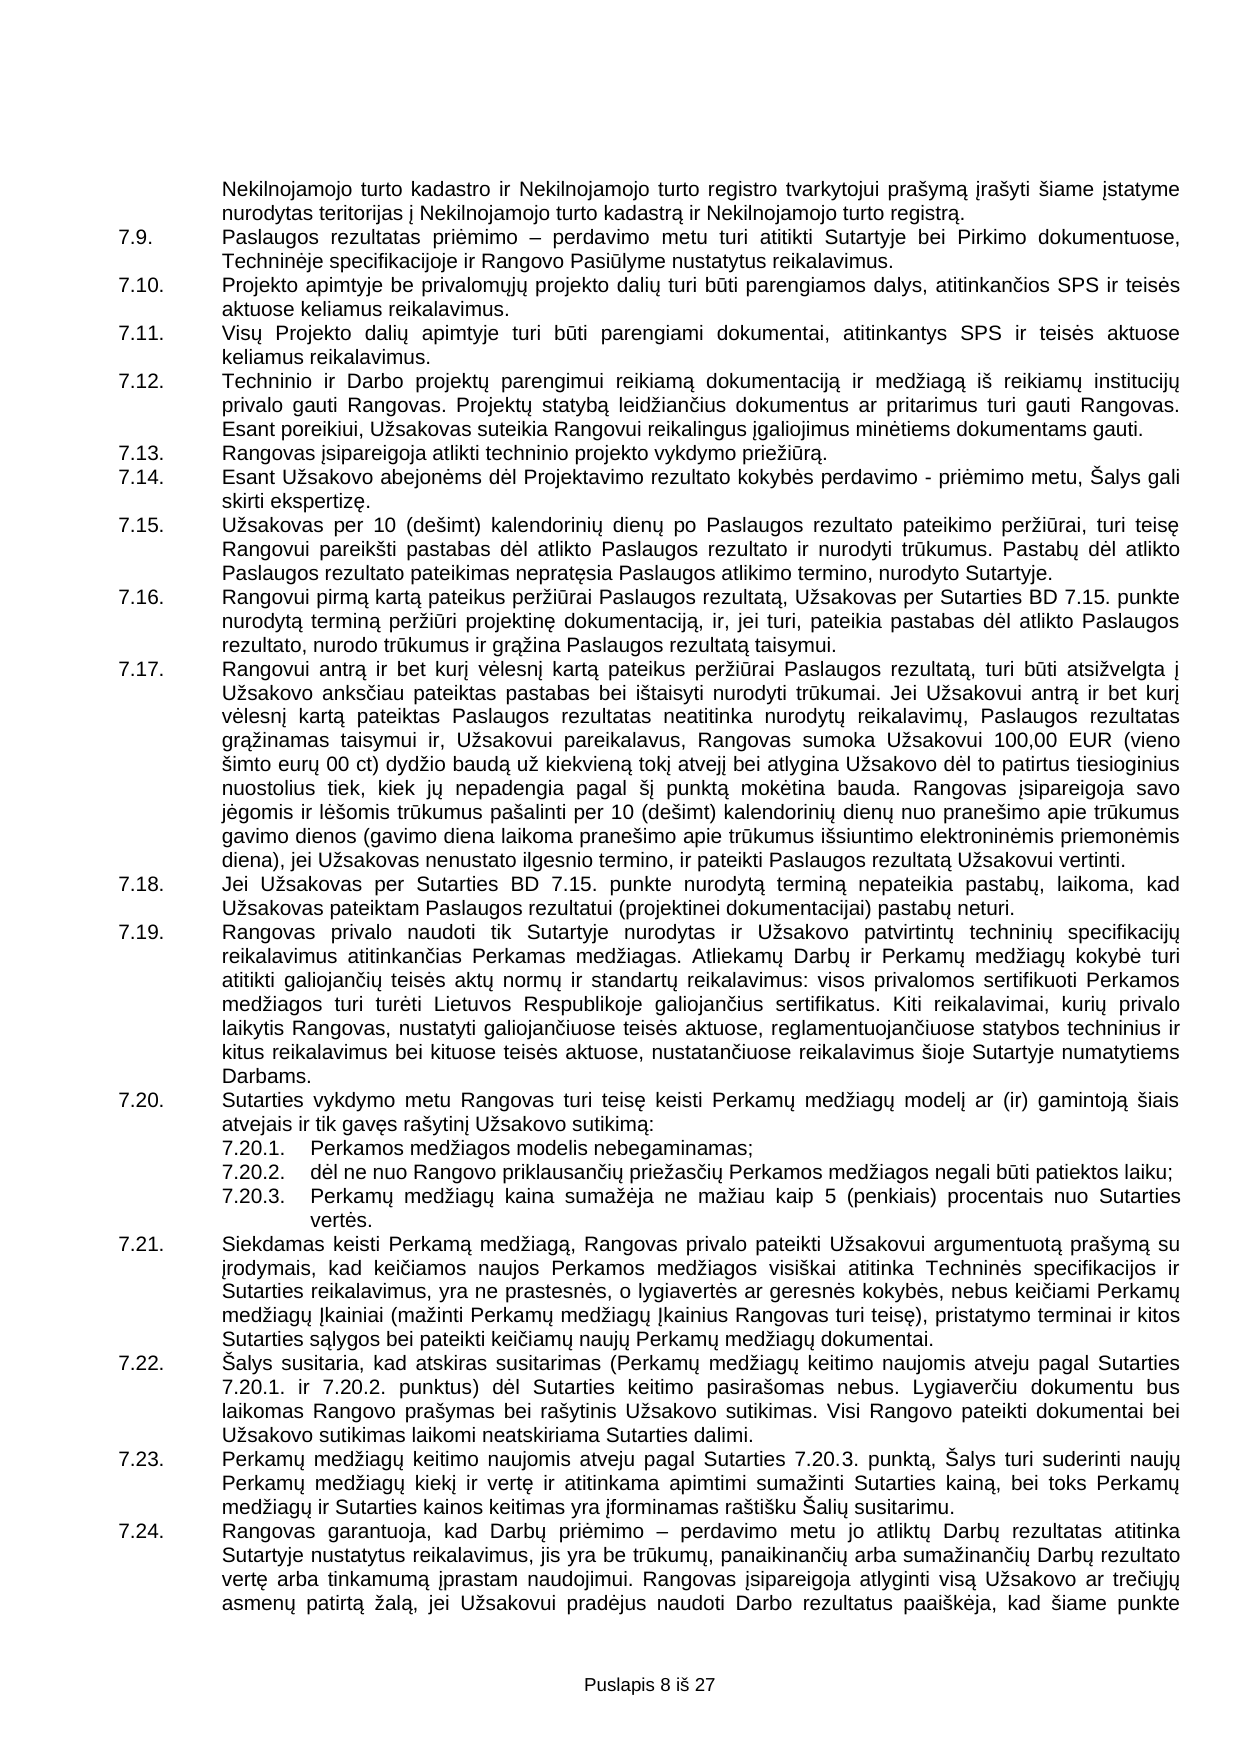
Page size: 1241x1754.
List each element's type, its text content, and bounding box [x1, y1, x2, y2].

list dėl ne nuo Rangovo priklausančių priežasčių Perkamos medžiagos negali būti patiektos laiku; [222, 1159, 1181, 1183]
list Rangovas įsipareigoja atlikti techninio projekto vykdymo priežiūrą. [118, 441, 1181, 465]
list Perkamų medžiagų keitimo naujomis atveju pagal Sutarties 7.20.3. punktą, Šalys turi suderinti naujų Perkamų medžiagų kiekį ir vertę ir atitinkama apimtimi sumažinti Sutarties kainą, bei toks Perkamų medžiagų ir Sutarties kainos keitimas yra įforminamas raštišku Šalių susitarimu. [118, 1447, 1181, 1519]
list Sutarties vykdymo metu Rangovas turi teisę keisti Perkamų medžiagų modelį ar (ir) gamintoją šiais atvejais ir tik gavęs rašytinį Užsakovo sutikimą: [118, 1088, 1181, 1136]
list Esant Užsakovo abejonėms dėl Projektavimo rezultato kokybės perdavimo - priėmimo metu, Šalys gali skirti ekspertizę. [118, 465, 1181, 513]
list Techninio ir Darbo projektų parengimui reikiamą dokumentaciją ir medžiagą iš reikiamų institucijų privalo gauti Rangovas. Projektų statybą leidžiančius dokumentus ar pritarimus turi gauti Rangovas. Esant poreikiui, Užsakovas suteikia Rangovui reikalingus įgaliojimus minėtiems dokumentams gauti. [118, 369, 1181, 441]
list Jei Užsakovas per Sutarties BD 7.15. punkte nurodytą terminą nepateikia pastabų, laikoma, kad Užsakovas pateiktam Paslaugos rezultatui (projektinei dokumentacijai) pastabų neturi. [118, 872, 1181, 920]
list Perkamų medžiagų kaina sumažėja ne mažiau kaip 5 (penkiais) procentais nuo Sutarties vertės. [222, 1183, 1181, 1231]
list Visų Projekto dalių apimtyje turi būti parengiami dokumentai, atitinkantys SPS ir teisės aktuose keliamus reikalavimus. [118, 321, 1181, 369]
list Šalys susitaria, kad atskiras susitarimas (Perkamų medžiagų keitimo naujomis atveju pagal Sutarties 7.20.1. ir 7.20.2. punktus) dėl Sutarties keitimo pasirašomas nebus. Lygiaverčiu dokumentu bus laikomas Rangovo prašymas bei rašytinis Užsakovo sutikimas. Visi Rangovo pateikti dokumentai bei Užsakovo sutikimas laikomi neatskiriama Sutarties dalimi. [118, 1351, 1181, 1447]
list Perkamos medžiagos modelis nebegaminamas; [222, 1136, 1181, 1159]
list Rangovui antrą ir bet kurį vėlesnį kartą pateikus peržiūrai Paslaugos rezultatą, turi būti atsižvelgta į Užsakovo anksčiau pateiktas pastabas bei ištaisyti nurodyti trūkumai. Jei Užsakovui antrą ir bet kurį vėlesnį kartą pateiktas Paslaugos rezultatas neatitinka nurodytų reikalavimų, Paslaugos rezultatas grąžinamas taisymui ir, Užsakovui pareikalavus, Rangovas sumoka Užsakovui 100,00 EUR (vieno šimto eurų 00 ct) dydžio baudą už kiekvieną tokį atvejį bei atlygina Užsakovo dėl to patirtus tiesioginius nuostolius tiek, kiek jų nepadengia pagal šį punktą mokėtina bauda. Rangovas įsipareigoja savo jėgomis ir lėšomis trūkumus pašalinti per 10 (dešimt) kalendorinių dienų nuo pranešimo apie trūkumus gavimo dienos (gavimo diena laikoma pranešimo apie trūkumus išsiuntimo elektroninėmis priemonėmis diena), jei Užsakovas nenustato ilgesnio termino, ir pateikti Paslaugos rezultatą Užsakovui vertinti. [118, 656, 1181, 872]
list Projekto apimtyje be privalomųjų projekto dalių turi būti parengiamos dalys, atitinkančios SPS ir teisės aktuose keliamus reikalavimus. [118, 273, 1181, 321]
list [118, 177, 1181, 225]
list Rangovas privalo naudoti tik Sutartyje nurodytas ir Užsakovo patvirtintų techninių specifikacijų reikalavimus atitinkančias Perkamas medžiagas. Atliekamų Darbų ir Perkamų medžiagų kokybė turi atitikti galiojančių teisės aktų normų ir standartų reikalavimus: visos privalomos sertifikuoti Perkamos medžiagos turi turėti Lietuvos Respublikoje galiojančius sertifikatus. Kiti reikalavimai, kurių privalo laikytis Rangovas, nustatyti galiojančiuose teisės aktuose, reglamentuojančiuose statybos techninius ir kitus reikalavimus bei kituose teisės aktuose, nustatančiuose reikalavimus šioje Sutartyje numatytiems Darbams. [118, 920, 1181, 1088]
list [118, 1519, 1181, 1615]
list Paslaugos rezultatas priėmimo – perdavimo metu turi atitikti Sutartyje bei Pirkimo dokumentuose, Techninėje specifikacijoje ir Rangovo Pasiūlyme nustatytus reikalavimus. [118, 225, 1181, 273]
list Rangovui pirmą kartą pateikus peržiūrai Paslaugos rezultatą, Užsakovas per Sutarties BD 7.15. punkte nurodytą terminą peržiūri projektinę dokumentaciją, ir, jei turi, pateikia pastabas dėl atlikto Paslaugos rezultato, nurodo trūkumus ir grąžina Paslaugos rezultatą taisymui. [118, 584, 1181, 656]
list Užsakovas per 10 (dešimt) kalendorinių dienų po Paslaugos rezultato pateikimo peržiūrai, turi teisę Rangovui pareikšti pastabas dėl atlikto Paslaugos rezultato ir nurodyti trūkumus. Pastabų dėl atlikto Paslaugos rezultato pateikimas nepratęsia Paslaugos atlikimo termino, nurodyto Sutartyje. [118, 513, 1181, 584]
list Siekdamas keisti Perkamą medžiagą, Rangovas privalo pateikti Užsakovui argumentuotą prašymą su įrodymais, kad keičiamos naujos Perkamos medžiagos visiškai atitinka Techninės specifikacijos ir Sutarties reikalavimus, yra ne prastesnės, o lygiavertės ar geresnės kokybės, nebus keičiami Perkamų medžiagų Įkainiai (mažinti Perkamų medžiagų Įkainius Rangovas turi teisę), pristatymo terminai ir kitos Sutarties sąlygos bei pateikti keičiamų naujų Perkamų medžiagų dokumentai. [118, 1231, 1181, 1351]
